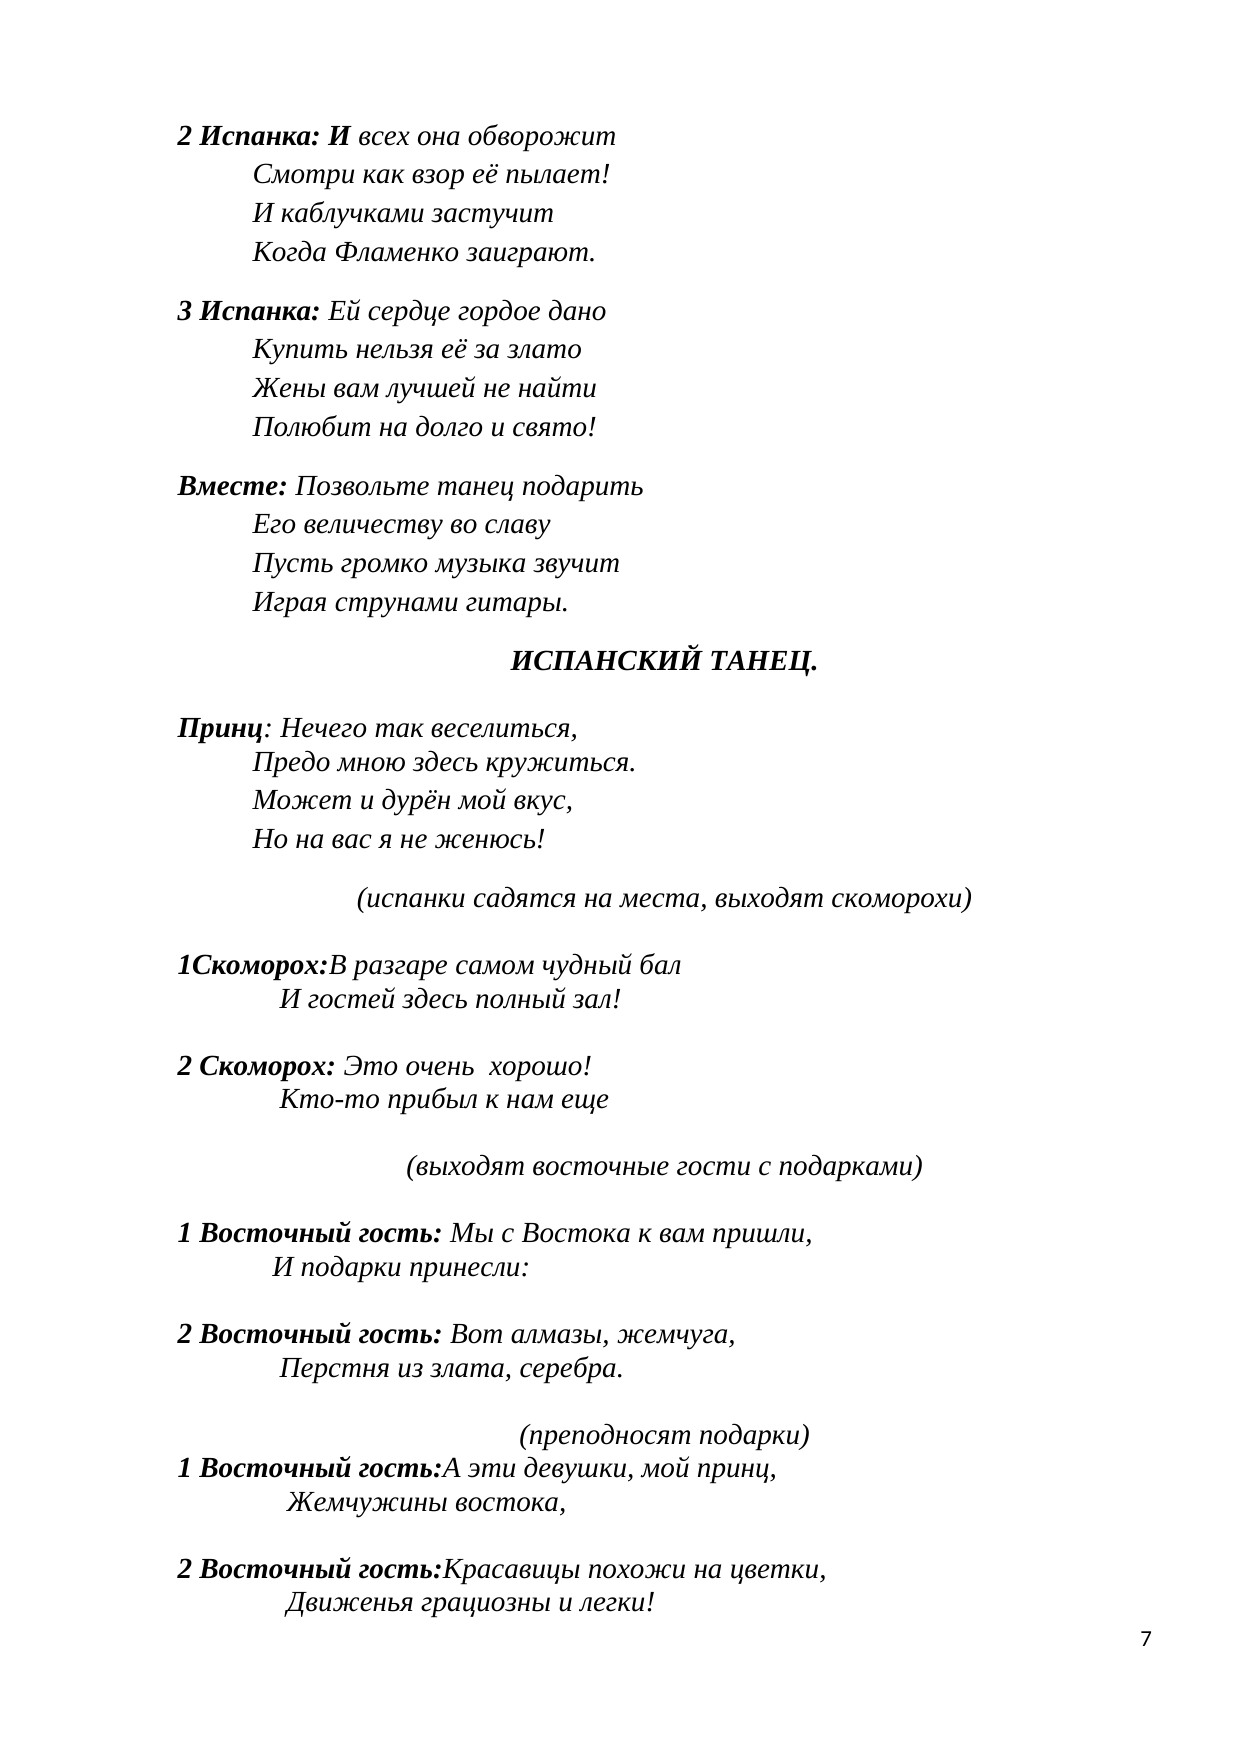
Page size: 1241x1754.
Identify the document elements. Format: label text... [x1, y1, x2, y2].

text Принц: Нечего так веселиться, [177, 710, 1152, 744]
text И подарки принесли: [177, 1249, 1152, 1283]
list Купить нельзя её за злато [252, 332, 1152, 365]
text 2 Восточный гость:Красавицы похожи на цветки, [177, 1551, 1152, 1584]
text Вместе: Позвольте танец подарить [177, 468, 1152, 502]
text 1 Восточный гость: Мы с Востока к вам пришли, [177, 1216, 1152, 1249]
text И гостей здесь полный зал! [177, 981, 1152, 1014]
list Пусть громко музыка звучит [252, 545, 1152, 579]
text 1Скоморох:В разгаре самом чудный бал [177, 947, 1152, 981]
text 1 Восточный гость:А эти девушки, мой принц, [177, 1450, 1152, 1484]
text (выходят восточные гости с подарками) [177, 1148, 1152, 1182]
text Жемчужины востока, [177, 1484, 1152, 1517]
text (испанки садятся на места, выходят скоморохи) [177, 880, 1152, 914]
text (преподносят подарки) [177, 1417, 1152, 1450]
text ИСПАНСКИЙ ТАНЕЦ. [177, 643, 1152, 677]
text 2 Испанка: И всех она обворожит [177, 118, 1152, 152]
list Смотри как взор её пылает! [252, 157, 1152, 190]
text Движенья грациозны и легки! [177, 1584, 1152, 1618]
list Но на вас я не женюсь! [252, 821, 1152, 854]
text Перстня из злата, серебра. [177, 1350, 1152, 1383]
text 2 Восточный гость: Вот алмазы, жемчуга, [177, 1316, 1152, 1350]
text Кто-то прибыл к нам еще [177, 1081, 1152, 1115]
list Предо мною здесь кружиться. [252, 744, 1152, 777]
list Жены вам лучшей не найти [252, 370, 1152, 404]
list Когда Фламенко заиграют. [252, 234, 1152, 267]
text 3 Испанка: Ей сердце гордое дано [177, 293, 1152, 327]
list И каблучками застучит [252, 195, 1152, 229]
text 2 Скоморох: Это очень хорошо! [177, 1048, 1152, 1081]
list Может и дурён мой вкус, [252, 782, 1152, 816]
list Играя струнами гитары. [252, 584, 1152, 617]
list Полюбит на долго и свято! [252, 409, 1152, 442]
list Его величеству во славу [252, 507, 1152, 540]
